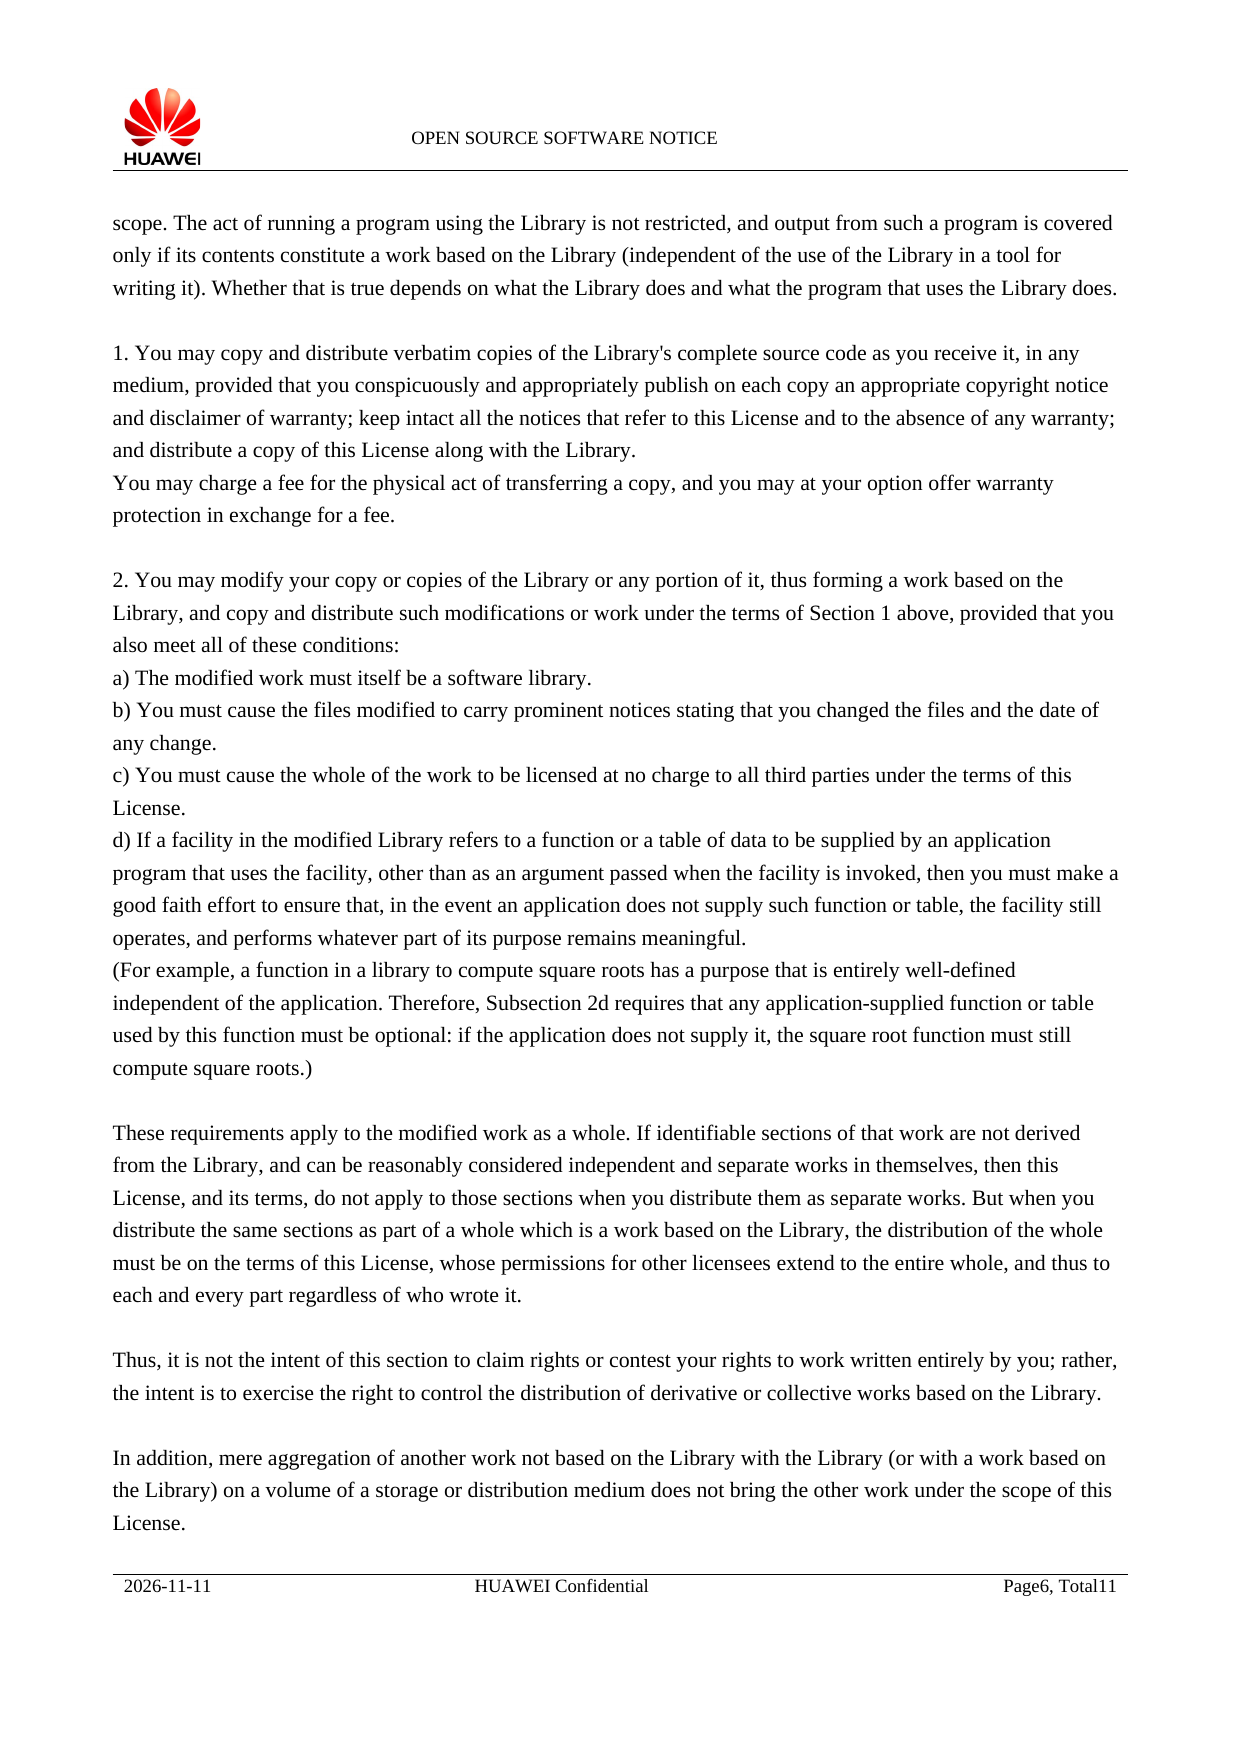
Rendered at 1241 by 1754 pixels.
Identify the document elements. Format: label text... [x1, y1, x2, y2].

picture [124, 88, 201, 165]
